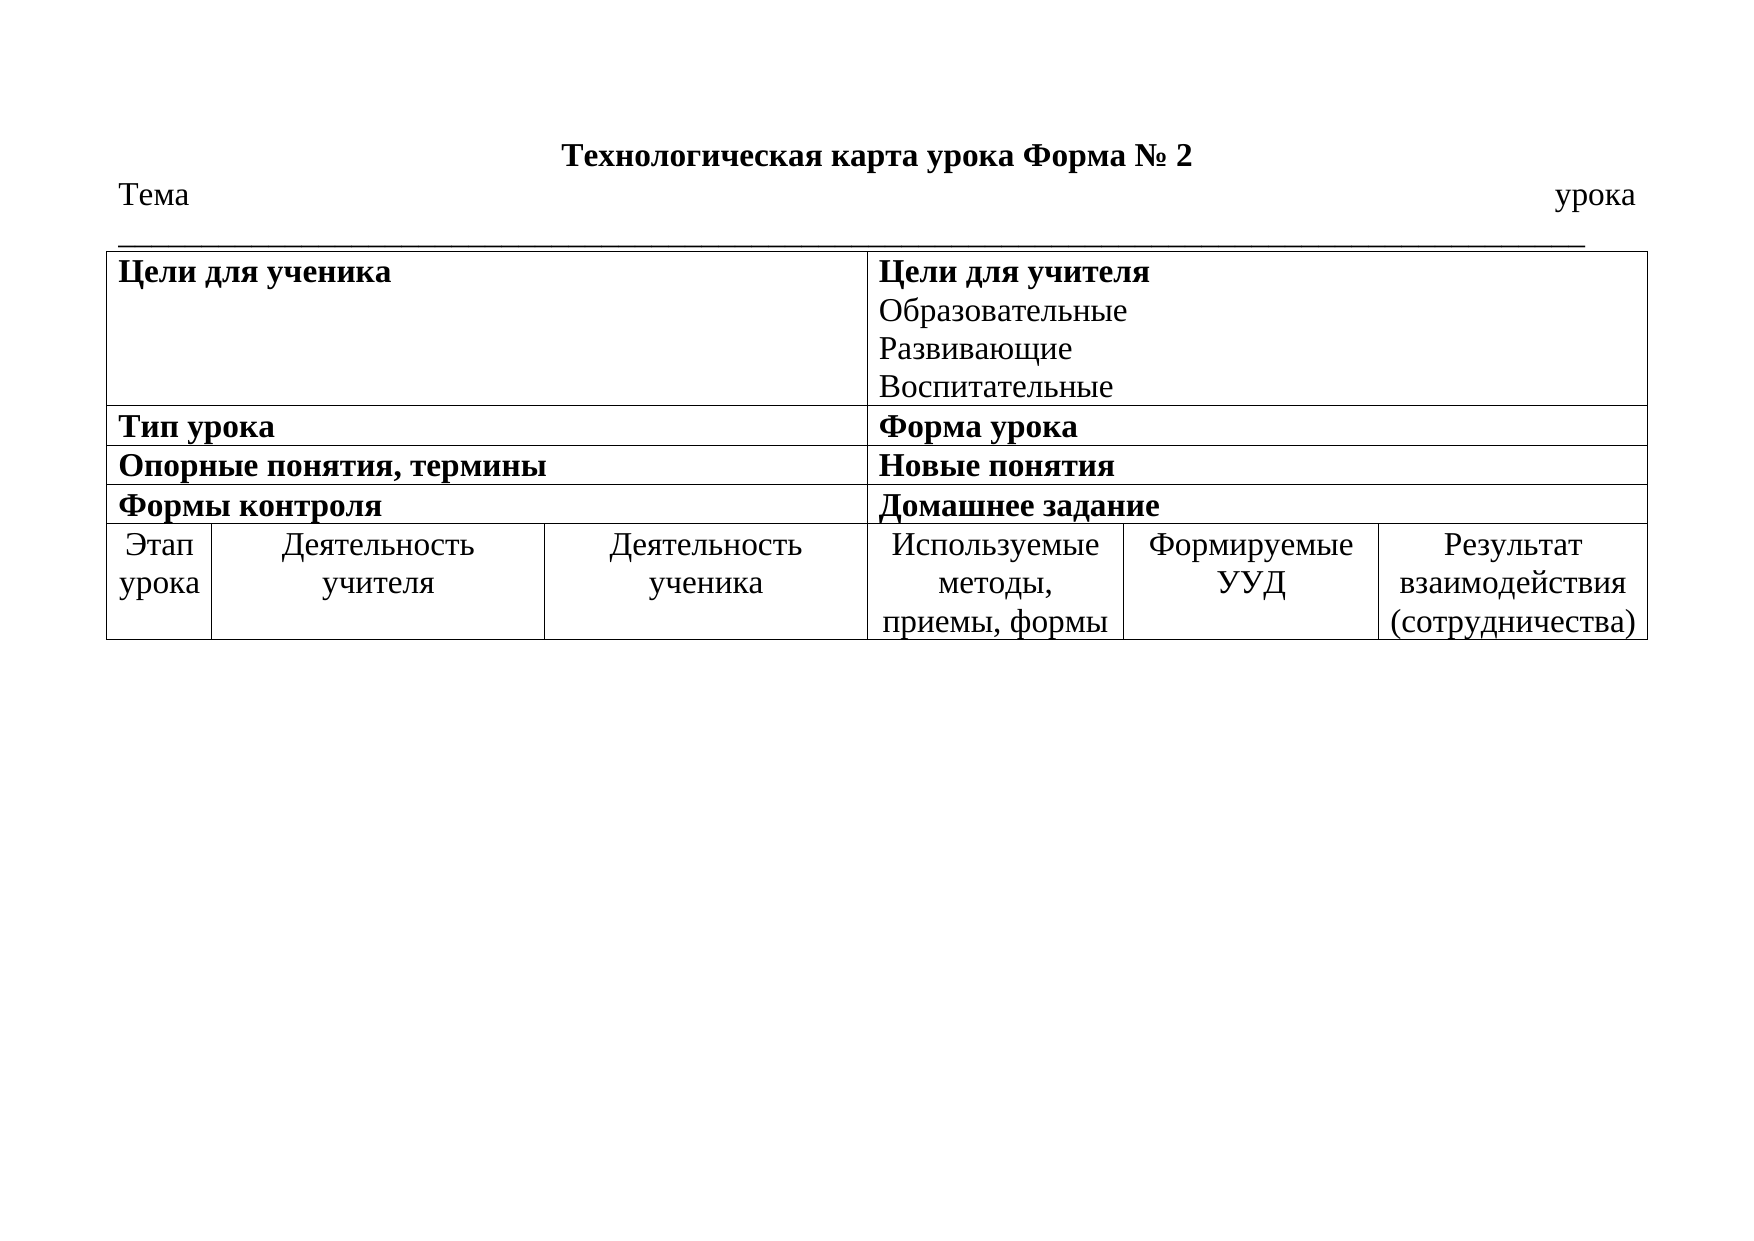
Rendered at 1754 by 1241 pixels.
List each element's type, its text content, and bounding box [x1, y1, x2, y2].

table_cell Тип урока [107, 406, 867, 444]
table_cell Используемые методы, приемы, формы [868, 524, 1123, 639]
table_cell Формы контроля [107, 485, 867, 523]
table_cell Опорные понятия, термины [107, 446, 867, 484]
table_cell Деятельность учителя [212, 524, 544, 639]
table_header Цели для учителя Образовательные Развивающие Воспитательные [868, 252, 1647, 405]
table_cell Домашнее задание [868, 485, 1647, 523]
table_cell Новые понятия [868, 446, 1647, 484]
table_cell Деятельность ученика [545, 524, 867, 639]
text Тема урока ________________________________________________________________________________________ [118, 174, 1636, 251]
table_cell Форма урока [868, 406, 1647, 444]
table_cell Результат взаимодействия (сотрудничества) [1379, 524, 1647, 639]
table_cell Этап урока [107, 524, 211, 639]
text Технологическая карта урока Форма № 2 [118, 136, 1636, 174]
table_header Цели для ученика [107, 252, 867, 405]
table_cell Формируемые УУД [1124, 524, 1378, 639]
